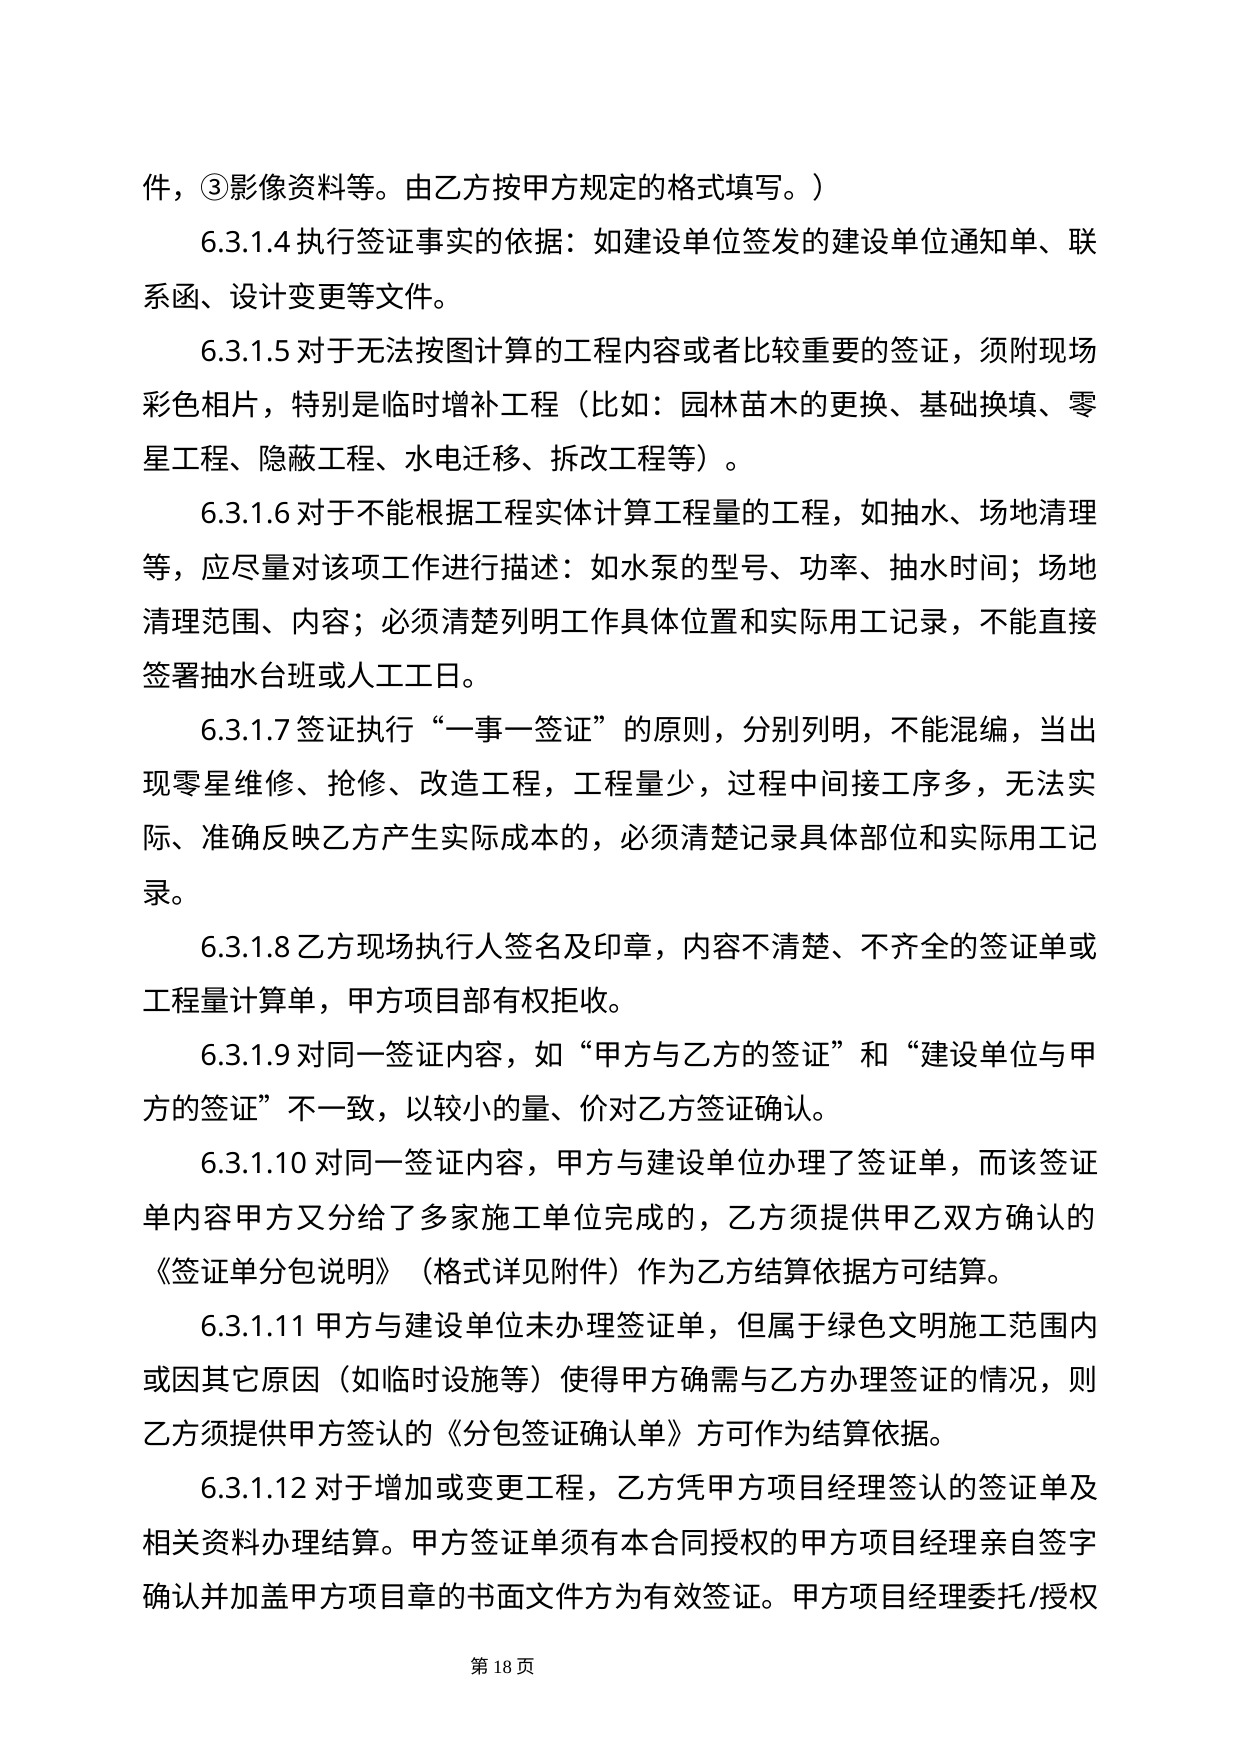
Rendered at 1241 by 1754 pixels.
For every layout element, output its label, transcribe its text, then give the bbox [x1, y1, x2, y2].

text 6.3.1.7签证执行“一事一签证”的原则，分别列明，不能混编，当出现零星维修、抢修、改造工程，工程量少，过程中间接工序多，无法实际、准确反映乙方产生实际成本的，必须清楚记录具体部位和实际用工记录。 [142, 695, 1098, 911]
text 6.3.1.10对同一签证内容，甲方与建设单位办理了签证单，而该签证单内容甲方又分给了多家施工单位完成的，乙方须提供甲乙双方确认的《签证单分包说明》（格式详见附件）作为乙方结算依据方可结算。 [142, 1128, 1098, 1291]
text 6.3.1.11甲方与建设单位未办理签证单，但属于绿色文明施工范围内或因其它原因（如临时设施等）使得甲方确需与乙方办理签证的情况，则乙方须提供甲方签认的《分包签证确认单》方可作为结算依据。 [142, 1291, 1098, 1453]
text 6.3.1.6对于不能根据工程实体计算工程量的工程，如抽水、场地清理等，应尽量对该项工作进行描述：如水泵的型号、功率、抽水时间；场地清理范围、内容；必须清楚列明工作具体位置和实际用工记录，不能直接签署抽水台班或人工工日。 [142, 478, 1098, 695]
text 6.3.1.8乙方现场执行人签名及印章，内容不清楚、不齐全的签证单或工程量计算单，甲方项目部有权拒收。 [142, 911, 1098, 1020]
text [142, 153, 1098, 207]
text 6.3.1.9对同一签证内容，如“甲方与乙方的签证”和“建设单位与甲方的签证”不一致，以较小的量、价对乙方签证确认。 [142, 1020, 1098, 1128]
text 6.3.1.4执行签证事实的依据：如建设单位签发的建设单位通知单、联系函、设计变更等文件。 [142, 207, 1098, 316]
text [142, 1453, 1098, 1616]
text 6.3.1.5对于无法按图计算的工程内容或者比较重要的签证，须附现场彩色相片，特别是临时增补工程（比如：园林苗木的更换、基础换填、零星工程、隐蔽工程、水电迁移、拆改工程等）。 [142, 316, 1098, 478]
